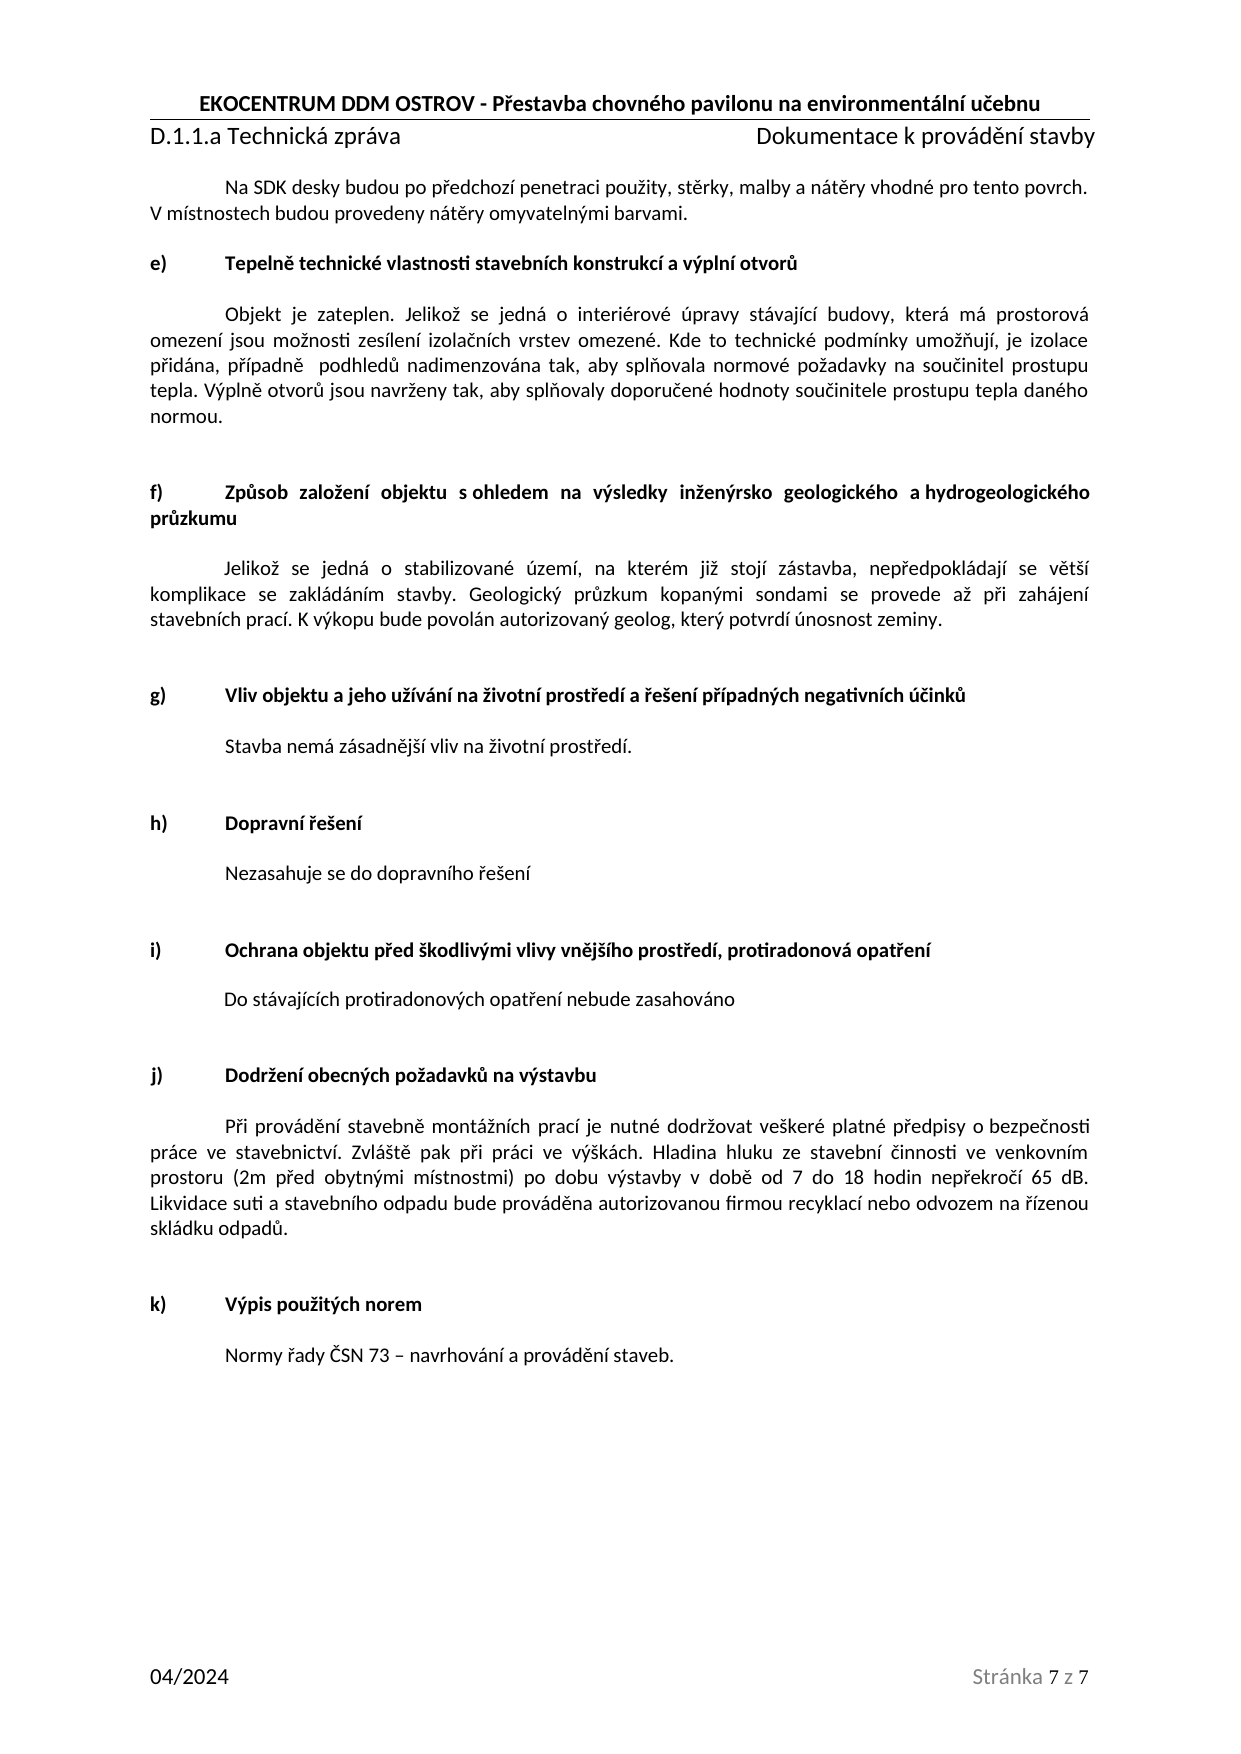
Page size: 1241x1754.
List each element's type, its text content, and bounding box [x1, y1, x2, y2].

text Objekt je zateplen. Jelikož se jedná o interiérové úpravy stávající budovy, která má prostorová omezení jsou možnosti zesílení izolačních vrstev omezené. Kde to technické podmínky umožňují, je izolace přidána, případně podhledů nadimenzována tak, aby splňovala normové požadavky na součinitel prostupu tepla. Výplně otvorů jsou navrženy tak, aby splňovaly doporučené hodnoty součinitele prostupu tepla daného normou. [150, 301, 1090, 428]
text j) Dodržení obecných požadavků na výstavbu [150, 1063, 1090, 1088]
text Na SDK desky budou po předchozí penetraci použity, stěrky, malby a nátěry vhodné pro tento povrch. V místnostech budou provedeny nátěry omyvatelnými barvami. [150, 174, 1090, 225]
text e) Tepelně technické vlastnosti stavebních konstrukcí a výplní otvorů [106, 251, 1090, 276]
text f) Způsob založení objektu s ohledem na výsledky inženýrsko geologického a hydrogeologického průzkumu [150, 479, 1090, 530]
text Normy řady ČSN 73 – navrhování a provádění staveb. [150, 1342, 1090, 1368]
text i) Ochrana objektu před škodlivými vlivy vnějšího prostředí, protiradonová opatření [150, 937, 1090, 962]
text Nezasahuje se do dopravního řešení [150, 861, 1090, 886]
text Jelikož se jedná o stabilizované území, na kterém již stojí zástavba, nepředpokládají se větší komplikace se zakládáním stavby. Geologický průzkum kopanými sondami se provede až při zahájení stavebních prací. K výkopu bude povolán autorizovaný geolog, který potvrdí únosnost zeminy. [150, 556, 1090, 632]
text Do stávajících protiradonových opatření nebude zasahováno [150, 986, 1090, 1012]
text Při provádění stavebně montážních prací je nutné dodržovat veškeré platné předpisy o bezpečnosti práce ve stavebnictví. Zvláště pak při práci ve výškách. Hladina hluku ze stavební činnosti ve venkovním prostoru (2m před obytnými místnostmi) po dobu výstavby v době od 7 do 18 hodin nepřekročí 65 dB. Likvidace suti a stavebního odpadu bude prováděna autorizovanou firmou recyklací nebo odvozem na řízenou skládku odpadů. [150, 1113, 1090, 1241]
text k) Výpis použitých norem [150, 1291, 1090, 1317]
text h) Dopravní řešení [150, 810, 1090, 835]
text g) Vliv objektu a jeho užívání na životní prostředí a řešení případných negativních účinků [150, 683, 1090, 708]
text Stavba nemá zásadnější vliv na životní prostředí. [150, 733, 1090, 759]
